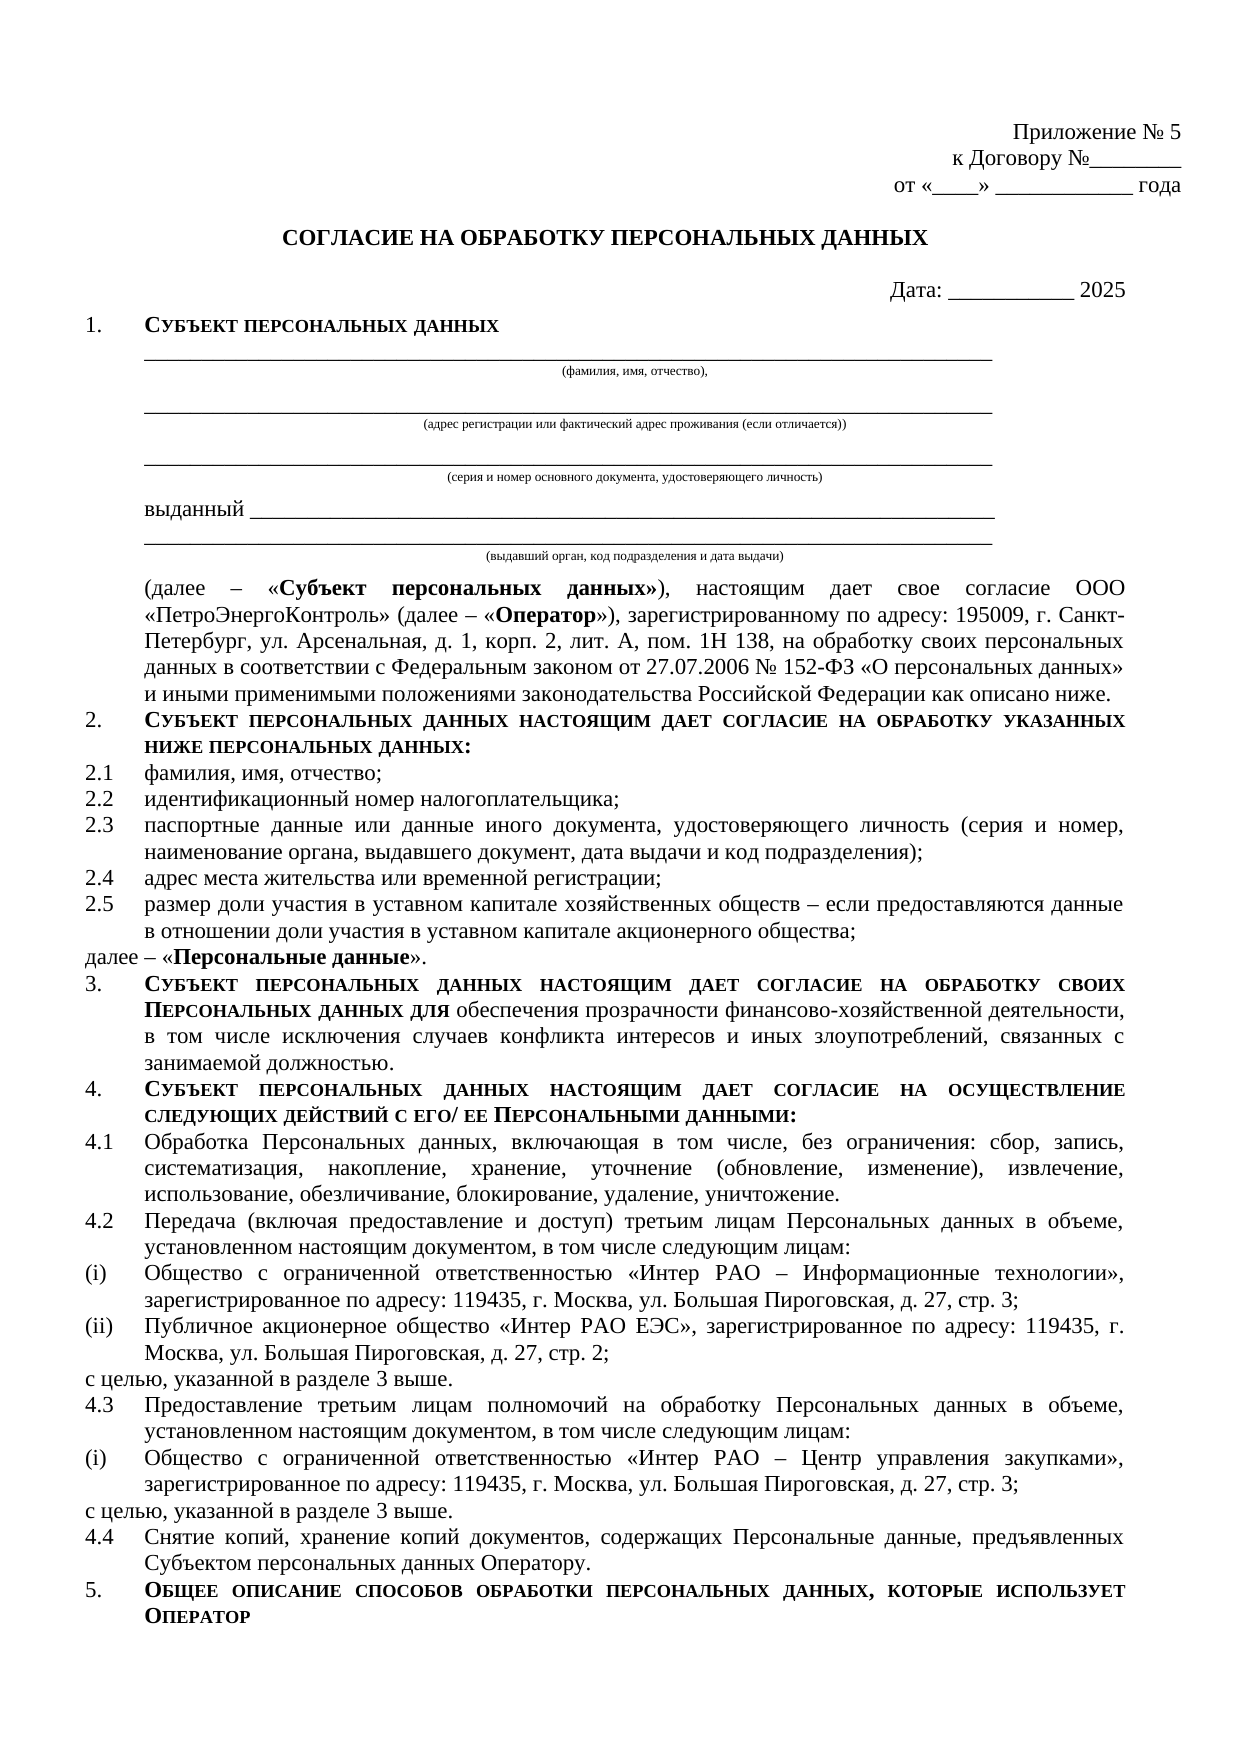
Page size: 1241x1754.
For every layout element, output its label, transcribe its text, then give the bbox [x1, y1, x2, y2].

table_cell Обработка Персональных данных, включающая в том числе, без ограничения: сбор, запись, систематизация, накопление, хранение, уточнение (обновление, изменение), извлечение, использование, обезличивание, блокирование, удаление, уничтожение. [74, 1128, 1137, 1207]
table_cell адрес места жительства или временной регистрации; [74, 864, 1137, 891]
table_cell Субъект персональных данных [74, 311, 1137, 337]
table_header СОГЛАСИЕ НА ОБРАБОТКУ ПЕРСОНАЛЬНЫХ ДАННЫХ [74, 224, 1137, 250]
text к Договору №________ [118, 144, 1181, 171]
table_cell Передача (включая предоставление и доступ) третьим лицам Персональных данных в объеме, установленном настоящим документом, в том числе следующим лицам: [74, 1207, 1137, 1259]
table_cell Субъект персональных данных настоящим дает согласие на обработку указанных ниже персональных данных: [74, 706, 1137, 759]
text от «____» ____________ года [118, 171, 1181, 197]
table_cell Снятие копий, хранение копий документов, содержащих Персональные данные, предъявленных Субъектом персональных данных Оператору. [74, 1523, 1137, 1576]
table_cell Общество с ограниченной ответственностью «Интер РАО – Центр управления закупками», зарегистрированное по адресу: 119435, г. Москва, ул. Большая Пироговская, д. 27, стр. 3; [74, 1444, 1137, 1497]
table_cell паспортные данные или данные иного документа, удостоверяющего личность (серия и номер, наименование органа, выдавшего документ, дата выдачи и код подразделения); [74, 811, 1137, 864]
table_cell Общество с ограниченной ответственностью «Интер РАО – Информационные технологии», зарегистрированное по адресу: 119435, г. Москва, ул. Большая Пироговская, д. 27, стр. 3; [74, 1260, 1137, 1312]
table_cell размер доли участия в уставном капитале хозяйственных обществ – если предоставляются данные в отношении доли участия в уставном капитале акционерного общества; [74, 891, 1137, 943]
table_cell Дата: ___________ 2025 [74, 250, 1137, 311]
table_cell Предоставление третьим лицам полномочий на обработку Персональных данных в объеме, установленном настоящим документом, в том числе следующим лицам: [74, 1391, 1137, 1444]
table_cell с целью, указанной в разделе 3 выше. [74, 1497, 1137, 1523]
table_cell фамилия, имя, отчество; [74, 759, 1137, 785]
table_cell с целью, указанной в разделе 3 выше. [74, 1365, 1137, 1391]
table_cell Субъект персональных данных настоящим дает согласие на осуществление следующих действий с его/ ее Персональными данными: [74, 1075, 1137, 1128]
table_cell далее – «Персональные данные». [74, 943, 1137, 969]
table_cell Публичное акционерное общество «Интер РАО ЕЭС», зарегистрированное по адресу: 119435, г. Москва, ул. Большая Пироговская, д. 27, стр. 2; [74, 1312, 1137, 1365]
table_cell Субъект персональных данных настоящим дает согласие на обработку своих Персональных данных для обеспечения прозрачности финансово-хозяйственной деятельности, в том числе исключения случаев конфликта интересов и иных злоупотреблений, связанных с занимаемой должностью. [74, 970, 1137, 1075]
table_cell Общее описание способов обработки персональных данных, которые использует Оператор [74, 1576, 1137, 1628]
table_cell идентификационный номер налогоплательщика; [74, 785, 1137, 811]
table_cell __________________________________________________________________________ (фамилия, имя, отчество), __________________________________________________________________________ (адрес регистрации или фактический адрес проживания (если отличается)) __________________________________________________________________________ (серия и номер основного документа, удостоверяющего личность) выданный _________________________________________________________________ __________________________________________________________________________ (выдавший орган, код подразделения и дата выдачи) (далее – «Субъект персональных данных»), настоящим дает свое согласие ООО «ПетроЭнергоКонтроль» (далее – «Оператор»), зарегистрированному по адресу: 195009, г. Санкт-Петербург, ул. Арсенальная, д. 1, корп. 2, лит. А, пом. 1Н 138, на обработку своих персональных данных в соответствии с Федеральным законом от 27.07.2006 № 152-ФЗ «О персональных данных» и иными применимыми положениями законодательства Российской Федерации как описано ниже. [74, 337, 1137, 706]
text Приложение № 5 [118, 118, 1181, 144]
